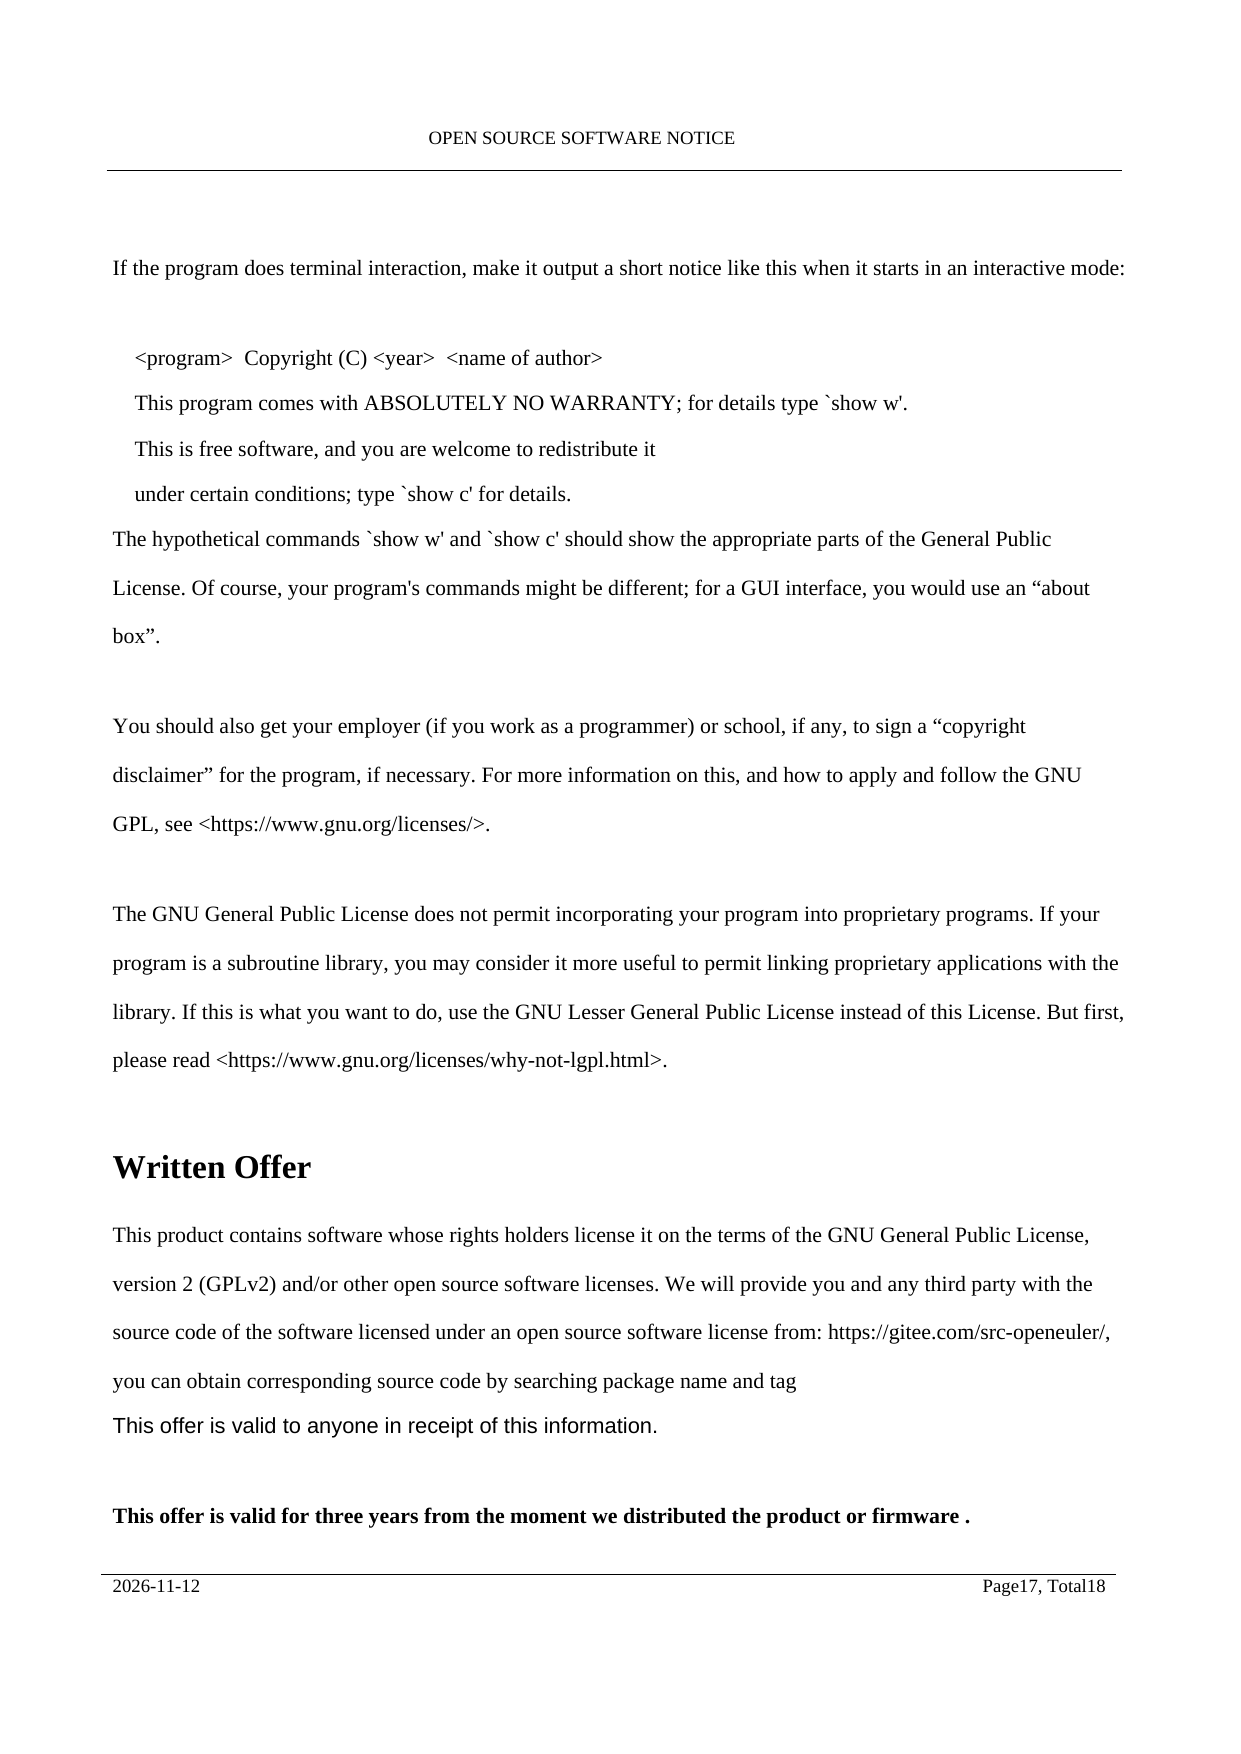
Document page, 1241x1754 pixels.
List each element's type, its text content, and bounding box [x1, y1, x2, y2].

text The GNU General Public License does not permit incorporating your program into proprietary programs. If your program is a subroutine library, you may consider it more useful to permit linking proprietary applications with the library. If this is what you want to do, use the GNU Lesser General Public License instead of this License. But first, please read <https://www.gnu.org/licenses/why-not-lgpl.html>. [112, 897, 1128, 1076]
text <program> Copyright (C) <year> <name of author> [112, 342, 1128, 374]
text If the program does terminal interaction, make it output a short notice like this when it starts in an interactive mode: [112, 251, 1128, 284]
text This offer is valid to anyone in receipt of this information. [112, 1409, 1128, 1442]
text The hypothetical commands `show w' and `show c' should show the appropriate parts of the General Public License. Of course, your program's commands might be different; for a GUI interface, you would use an “about box”. [112, 522, 1128, 652]
text You should also get your employer (if you work as a programmer) or school, if any, to sign a “copyright disclaimer” for the program, if necessary. For more information on this, and how to apply and follow the GNU GPL, see <https://www.gnu.org/licenses/>. [112, 710, 1128, 840]
text This offer is valid for three years from the moment we distributed the product or firmware . [112, 1500, 1128, 1532]
text Written Offer [112, 1134, 1128, 1199]
text This is free software, and you are welcome to redistribute it [112, 432, 1128, 464]
text This program comes with ABSOLUTELY NO WARRANTY; for details type `show w'. [112, 387, 1128, 419]
text This product contains software whose rights holders license it on the terms of the GNU General Public License, version 2 (GPLv2) and/or other open source software licenses. We will provide you and any third party with the source code of the software licensed under an open source software license from: https://gitee.com/src-openeuler/, you can obtain corresponding source code by searching package name and tag [112, 1218, 1128, 1397]
text under certain conditions; type `show c' for details. [112, 477, 1128, 509]
